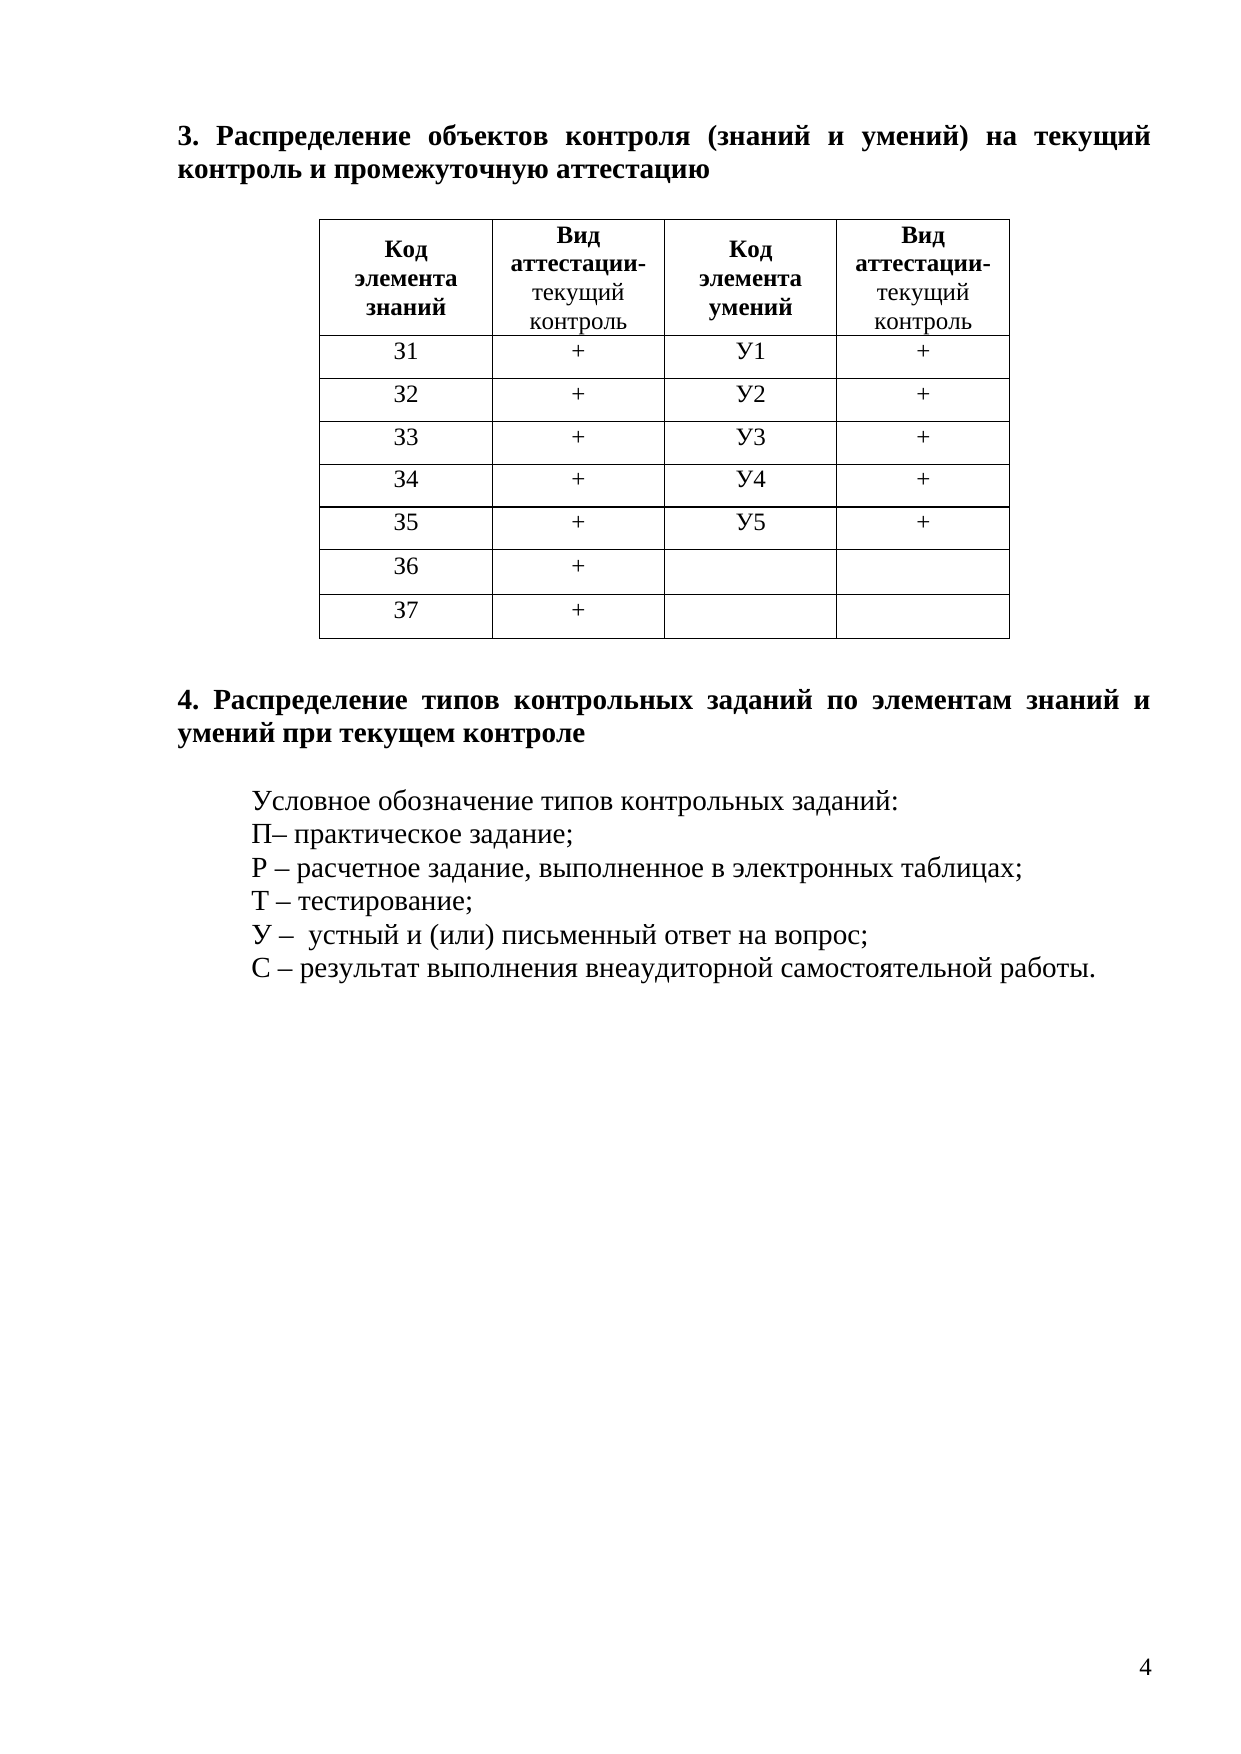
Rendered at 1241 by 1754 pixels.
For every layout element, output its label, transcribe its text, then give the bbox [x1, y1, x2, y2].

text Т – тестирование; [177, 883, 1152, 917]
table_cell У3 [665, 422, 836, 463]
table_cell [837, 550, 1009, 593]
table_cell + [837, 422, 1009, 463]
table_cell З4 [320, 465, 492, 506]
table_cell + [837, 465, 1009, 506]
table_cell [665, 595, 836, 637]
table_cell + [837, 508, 1009, 549]
table_cell + [493, 379, 664, 421]
table_header Код элемента умений [665, 220, 836, 335]
table_cell З1 [320, 336, 492, 378]
table_cell У1 [665, 336, 836, 378]
table_cell + [493, 595, 664, 637]
table_cell + [493, 508, 664, 549]
table_cell У2 [665, 379, 836, 421]
table_header Вид аттестации- текущий контроль [493, 220, 664, 335]
text Условное обозначение типов контрольных заданий: [177, 783, 1152, 816]
text Р – расчетное задание, выполненное в электронных таблицах; [177, 850, 1152, 883]
table_cell + [493, 336, 664, 378]
table_cell У5 [665, 508, 836, 549]
table_cell + [837, 336, 1009, 378]
table_cell З5 [320, 508, 492, 549]
table_cell + [493, 422, 664, 463]
text С – результат выполнения внеаудиторной самостоятельной работы. [177, 950, 1152, 984]
text 4. Распределение типов контрольных заданий по элементам знаний и умений при текущем контроле [177, 682, 1152, 749]
table_cell З2 [320, 379, 492, 421]
table_cell З3 [320, 422, 492, 463]
table_cell З6 [320, 550, 492, 593]
text П– практическое задание; [177, 816, 1152, 850]
table_cell + [493, 550, 664, 593]
table_cell У4 [665, 465, 836, 506]
table_cell [665, 550, 836, 593]
table_cell + [837, 379, 1009, 421]
text У – устный и (или) письменный ответ на вопрос; [177, 917, 1152, 950]
table_cell + [493, 465, 664, 506]
table_cell [837, 595, 1009, 637]
text 3. Распределение объектов контроля (знаний и умений) на текущий контроль и промежуточную аттестацию [177, 118, 1152, 185]
table_header Код элемента знаний [320, 220, 492, 335]
table_header Вид аттестации- текущий контроль [837, 220, 1009, 335]
table_cell З7 [320, 595, 492, 637]
